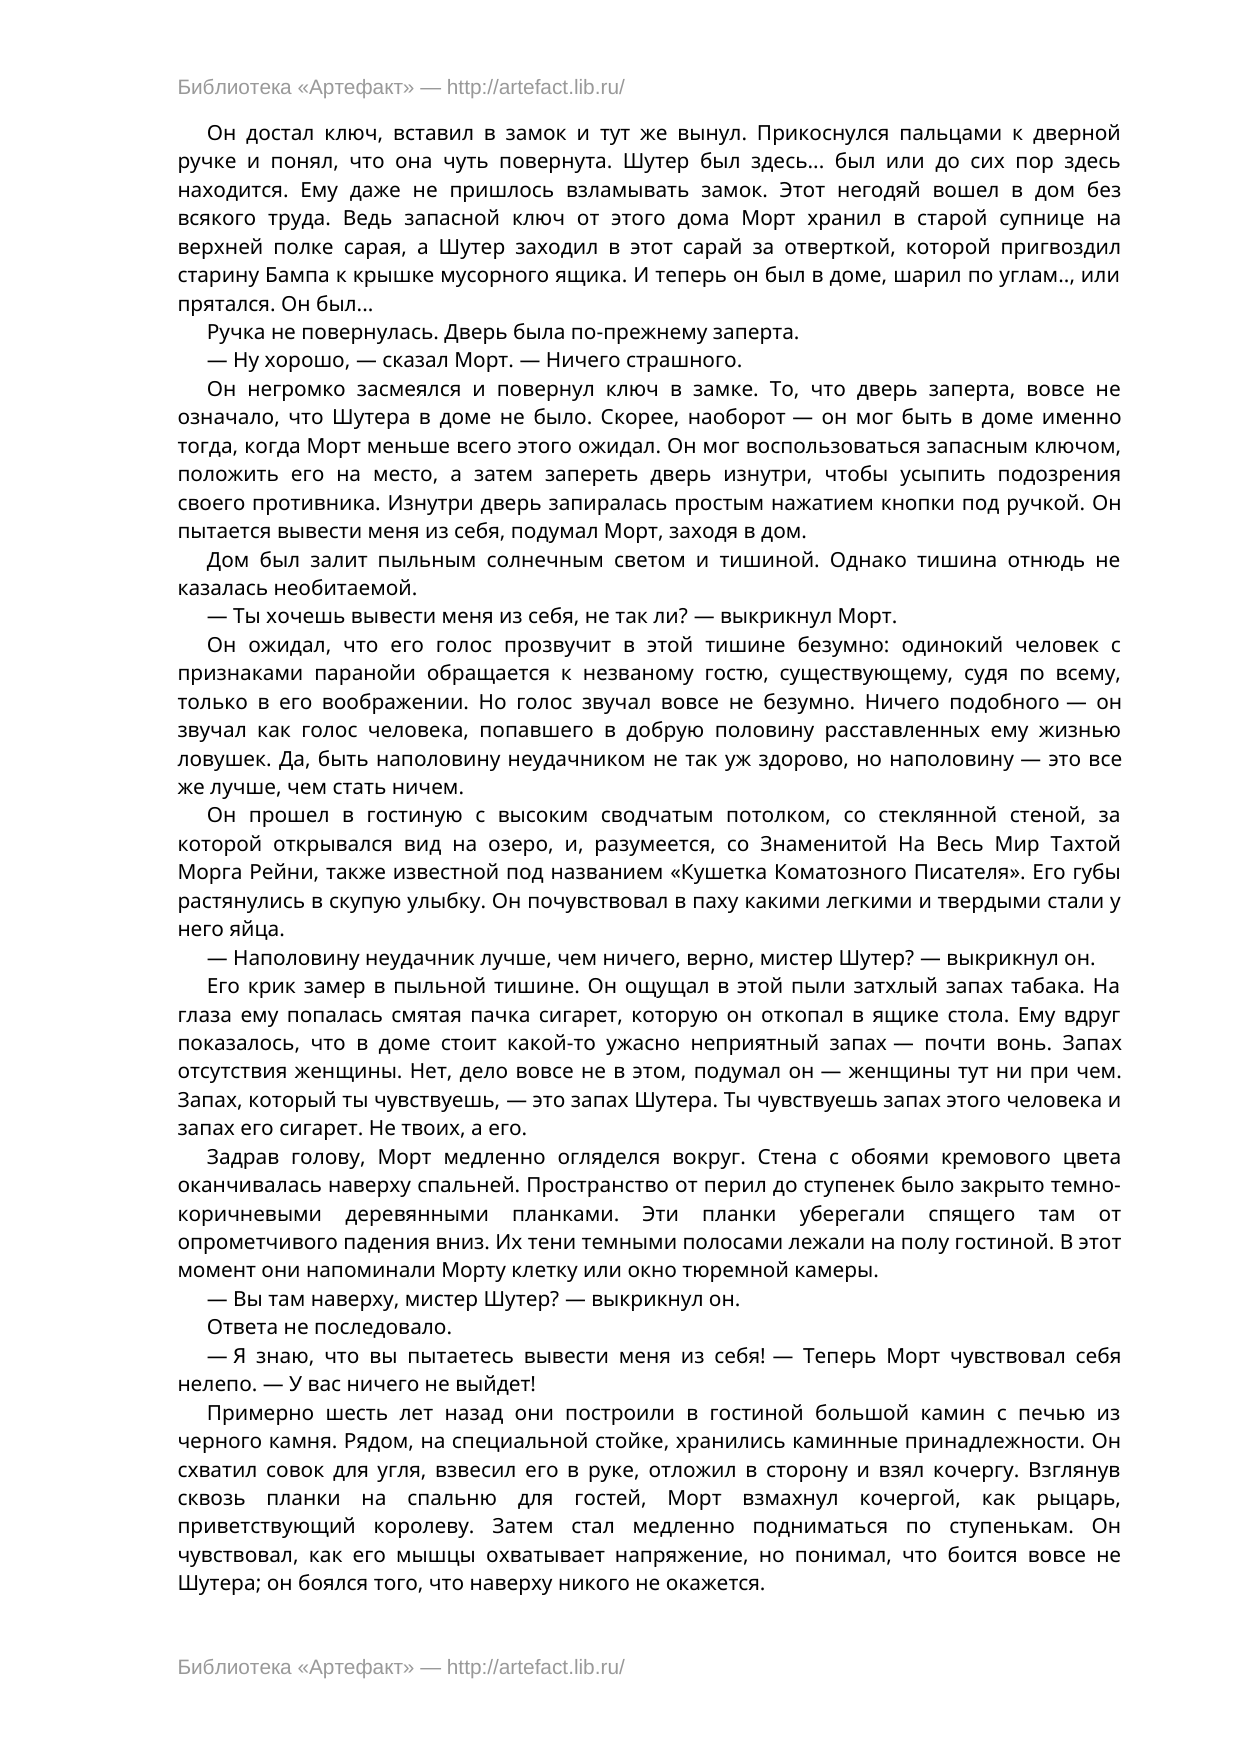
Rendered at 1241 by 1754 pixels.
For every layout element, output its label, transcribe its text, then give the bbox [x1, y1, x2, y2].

text — Вы там наверху, мистер Шутер? — выкрикнул он. [177, 1284, 1122, 1312]
text Дом был залит пыльным солнечным светом и тишиной. Однако тишина отнюдь не казалась необитаемой. [177, 545, 1122, 602]
text Он прошел в гостиную с высоким сводчатым потолком, со стеклянной стеной, за которой открывался вид на озеро, и, разумеется, со Знаменитой На Весь Мир Тахтой Морга Рейни, также известной под названием «Кушетка Коматозного Писателя». Его губы растянулись в скупую улыбку. Он почувствовал в паху какими легкими и твердыми стали у него яйца. [177, 801, 1122, 943]
text Задрав голову, Морт медленно огляделся вокруг. Стена с обоями кремового цвета оканчивалась наверху спальней. Пространство от перил до ступенек было закрыто темно-коричневыми деревянными планками. Эти планки уберегали спящего там от опрометчивого падения вниз. Их тени темными полосами лежали на полу гостиной. В этот момент они напоминали Морту клетку или окно тюремной камеры. [177, 1142, 1122, 1284]
text Он достал ключ, вставил в замок и тут же вынул. Прикоснулся пальцами к дверной ручке и понял, что она чуть повернута. Шутер был здесь... был или до сих пор здесь находится. Ему даже не пришлось взламывать замок. Этот негодяй вошел в дом без всякого труда. Ведь запасной ключ от этого дома Морт хранил в старой супнице на верхней полке сарая, а Шутер заходил в этот сарай за отверткой, которой пригвоздил старину Бампа к крышке мусорного ящика. И теперь он был в доме, шарил по углам.., или прятался. Он был... [177, 118, 1122, 317]
text Его крик замер в пыльной тишине. Он ощущал в этой пыли затхлый запах табака. На глаза ему попалась смятая пачка сигарет, которую он откопал в ящике стола. Ему вдруг показалось, что в доме стоит какой-то ужасно неприятный запах — почти вонь. Запах отсутствия женщины. Нет, дело вовсе не в этом, подумал он — женщины тут ни при чем. Запах, который ты чувствуешь, — это запах Шутера. Ты чувствуешь запах этого человека и запах его сигарет. Не твоих, а его. [177, 971, 1122, 1142]
text — Наполовину неудачник лучше, чем ничего, верно, мистер Шутер? — выкрикнул он. [177, 943, 1122, 971]
text Он негромко засмеялся и повернул ключ в замке. То, что дверь заперта, вовсе не означало, что Шутера в доме не было. Скорее, наоборот — он мог быть в доме именно тогда, когда Морт меньше всего этого ожидал. Он мог воспользоваться запасным ключом, положить его на место, а затем запереть дверь изнутри, чтобы усыпить подозрения своего противника. Изнутри дверь запиралась простым нажатием кнопки под ручкой. Он пытается вывести меня из себя, подумал Морт, заходя в дом. [177, 374, 1122, 545]
text Ответа не последовало. [177, 1312, 1122, 1341]
text Примерно шесть лет назад они построили в гостиной большой камин с печью из черного камня. Рядом, на специальной стойке, хранились каминные принадлежности. Он схватил совок для угля, взвесил его в руке, отложил в сторону и взял кочергу. Взглянув сквозь планки на спальню для гостей, Морт взмахнул кочергой, как рыцарь, приветствующий королеву. Затем стал медленно подниматься по ступенькам. Он чувствовал, как его мышцы охватывает напряжение, но понимал, что боится вовсе не Шутера; он боялся того, что наверху никого не окажется. [177, 1398, 1122, 1597]
text — Ты хочешь вывести меня из себя, не так ли? — выкрикнул Морт. [177, 602, 1122, 630]
text — Ну хорошо, — сказал Морт. — Ничего страшного. [177, 346, 1122, 374]
text Он ожидал, что его голос прозвучит в этой тишине безумно: одинокий человек с признаками паранойи обращается к незваному гостю, существующему, судя по всему, только в его воображении. Но голос звучал вовсе не безумно. Ничего подобного — он звучал как голос человека, попавшего в добрую половину расставленных ему жизнью ловушек. Да, быть наполовину неудачником не так уж здорово, но наполовину — это все же лучше, чем стать ничем. [177, 630, 1122, 801]
text Ручка не повернулась. Дверь была по-прежнему заперта. [177, 317, 1122, 346]
text — Я знаю, что вы пытаетесь вывести меня из себя! — Теперь Морт чувствовал себя нелепо. — У вас ничего не выйдет! [177, 1341, 1122, 1398]
